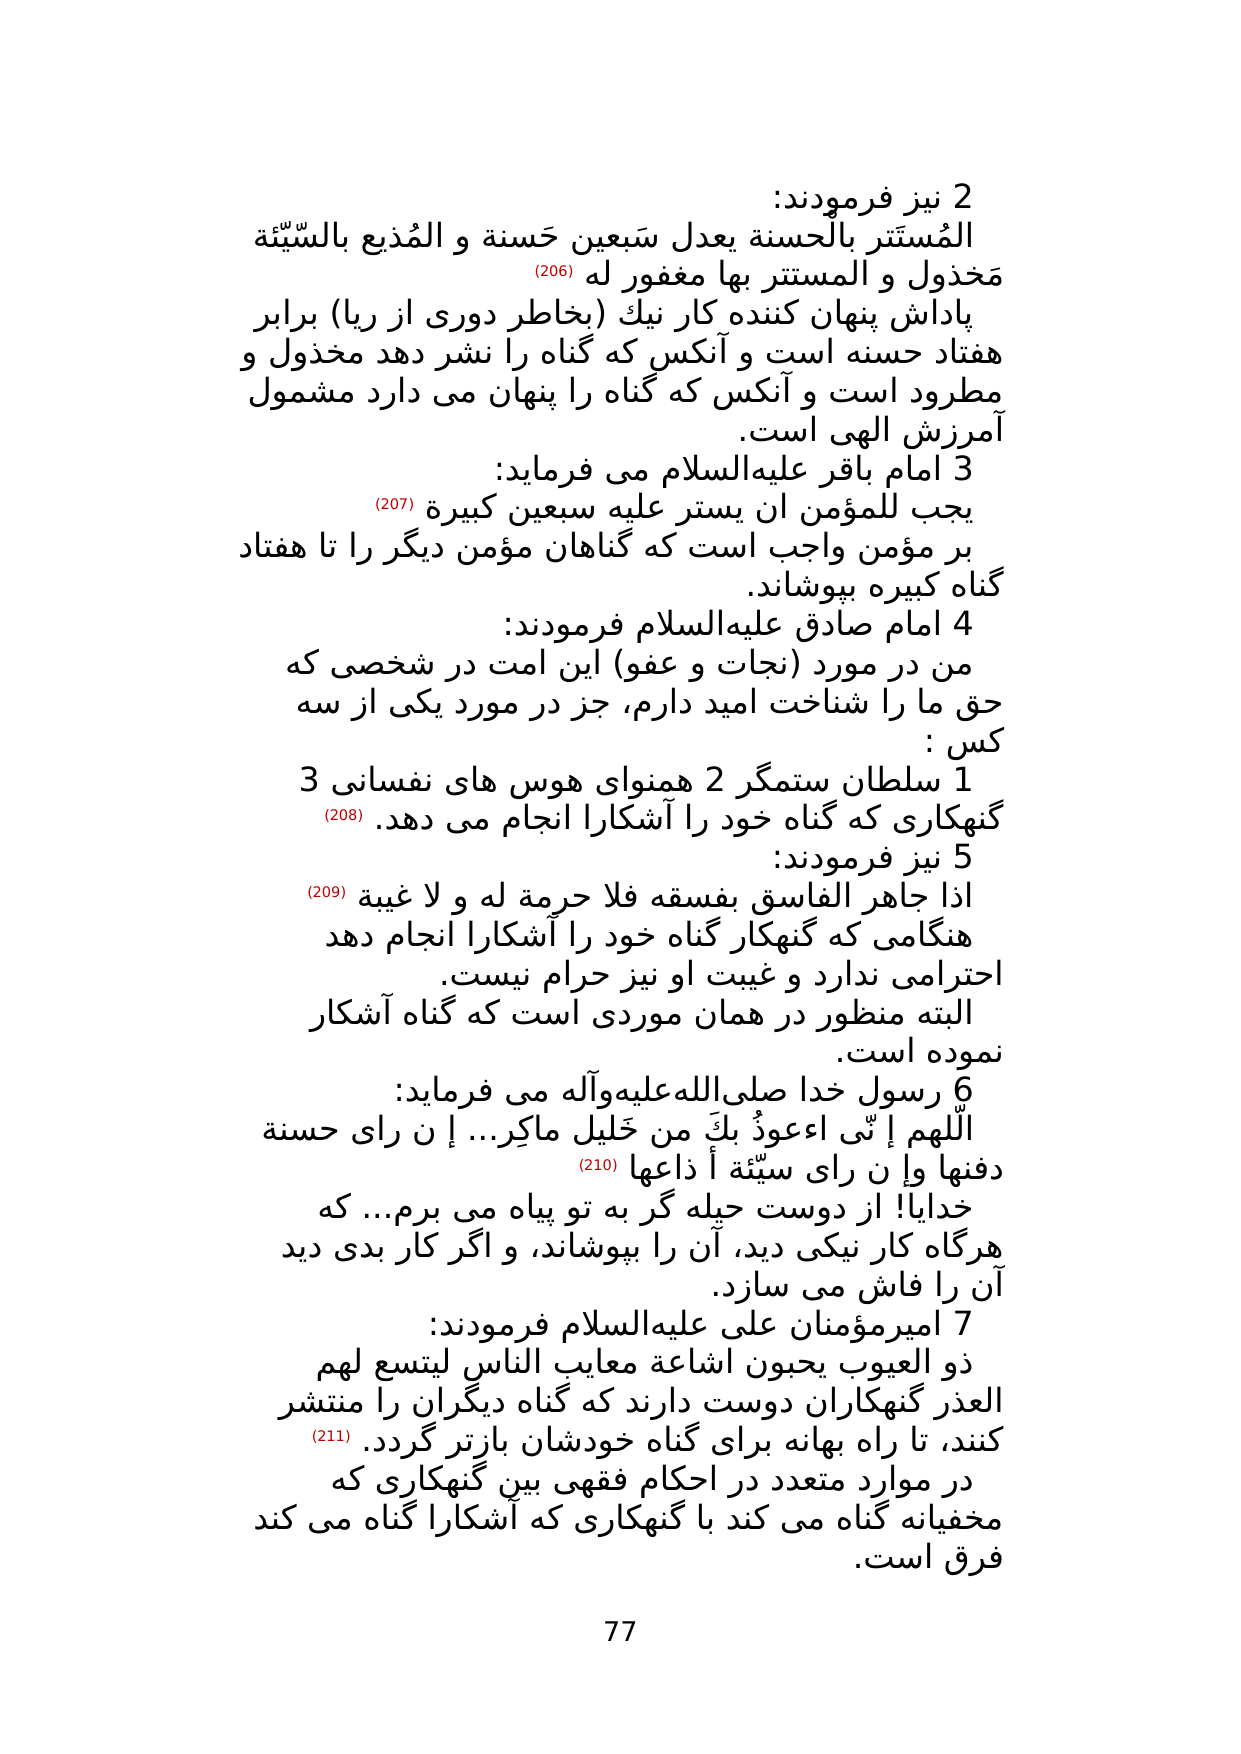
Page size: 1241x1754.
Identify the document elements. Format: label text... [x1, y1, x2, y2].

text خدايا! از دوست حيله گر به تو پياه مى برم... كه هرگاه كار نيكى ديد، آن را بپوشاند، و اگر كار بدى ديد آن را فاش مى سازد. [236, 1187, 1004, 1304]
text در موارد متعدد در احكام فقهى بين گنهكارى كه مخفيانه گناه مى كند با گنهكارى كه آشكارا گناه مى كند فرق است. [236, 1459, 1004, 1576]
text 6 رسول خدا صلى‌الله‌عليه‌وآله مى فرمايد: [236, 1071, 1004, 1110]
text 3 امام باقر عليه‌السلام مى فرمايد: [236, 449, 1004, 488]
text الّلهم إ نّى اءعوذُ بكَ من خَليل ماكِر... إ ن راى حسنة دفنها وإ ن راى سيّئة أ ذاعها (210) [236, 1110, 1004, 1187]
text پاداش پنهان كننده كار نيك (بخاطر دورى از ريا) برابر هفتاد حسنه است و آنكس كه گناه را نشر دهد مخذول و مطرود است و آنكس كه گناه را پنهان مى دارد مشمول آمرزش الهى است. [236, 294, 1004, 449]
text من در مورد (نجات و عفو) اين امت در شخصى كه حق ما را شناخت اميد دارم، جز در مورد يكى از سه كس : [236, 643, 1004, 760]
text 1 سلطان ستمگر 2 همنواى هوس هاى نفسانى 3 گنهكارى كه گناه خود را آشكارا انجام مى دهد. (208) [236, 760, 1004, 838]
text ذو العيوب يحبون اشاعة معايب الناس ليتسع لهم العذر گنهكاران دوست دارند كه گناه ديگران را منتشر كنند، تا راه بهانه براى گناه خودشان بازتر گردد. (211) [236, 1343, 1004, 1459]
text هنگامى كه گنهكار گناه خود را آشكارا انجام دهد احترامى ندارد و غيبت او نيز حرام نيست. [236, 915, 1004, 993]
text بر مؤمن واجب است كه گناهان مؤمن ديگر را تا هفتاد گناه كبيره بپوشاند. [236, 527, 1004, 604]
text البته منظور در همان موردى است كه گناه آشكار نموده است. [236, 993, 1004, 1071]
text 2 نيز فرمودند: [236, 177, 1004, 216]
text اذا جاهر الفاسق بفسقه فلا حرمة له و لا غيبة (209) [236, 877, 1004, 915]
text 7 اميرمؤمنان على عليه‌السلام فرمودند: [236, 1304, 1004, 1343]
text 4 امام صادق عليه‌السلام فرمودند: [236, 604, 1004, 643]
text 5 نيز فرمودند: [236, 838, 1004, 877]
text يجب للمؤمن ان يستر عليه سبعين كبيرة (207) [236, 488, 1004, 527]
text المُستَتر بالْحسنة يعدل سَبعين حَسنة و المُذيع بالسّيّئة مَخذول و المستتر بها مغفور له (206) [236, 216, 1004, 294]
